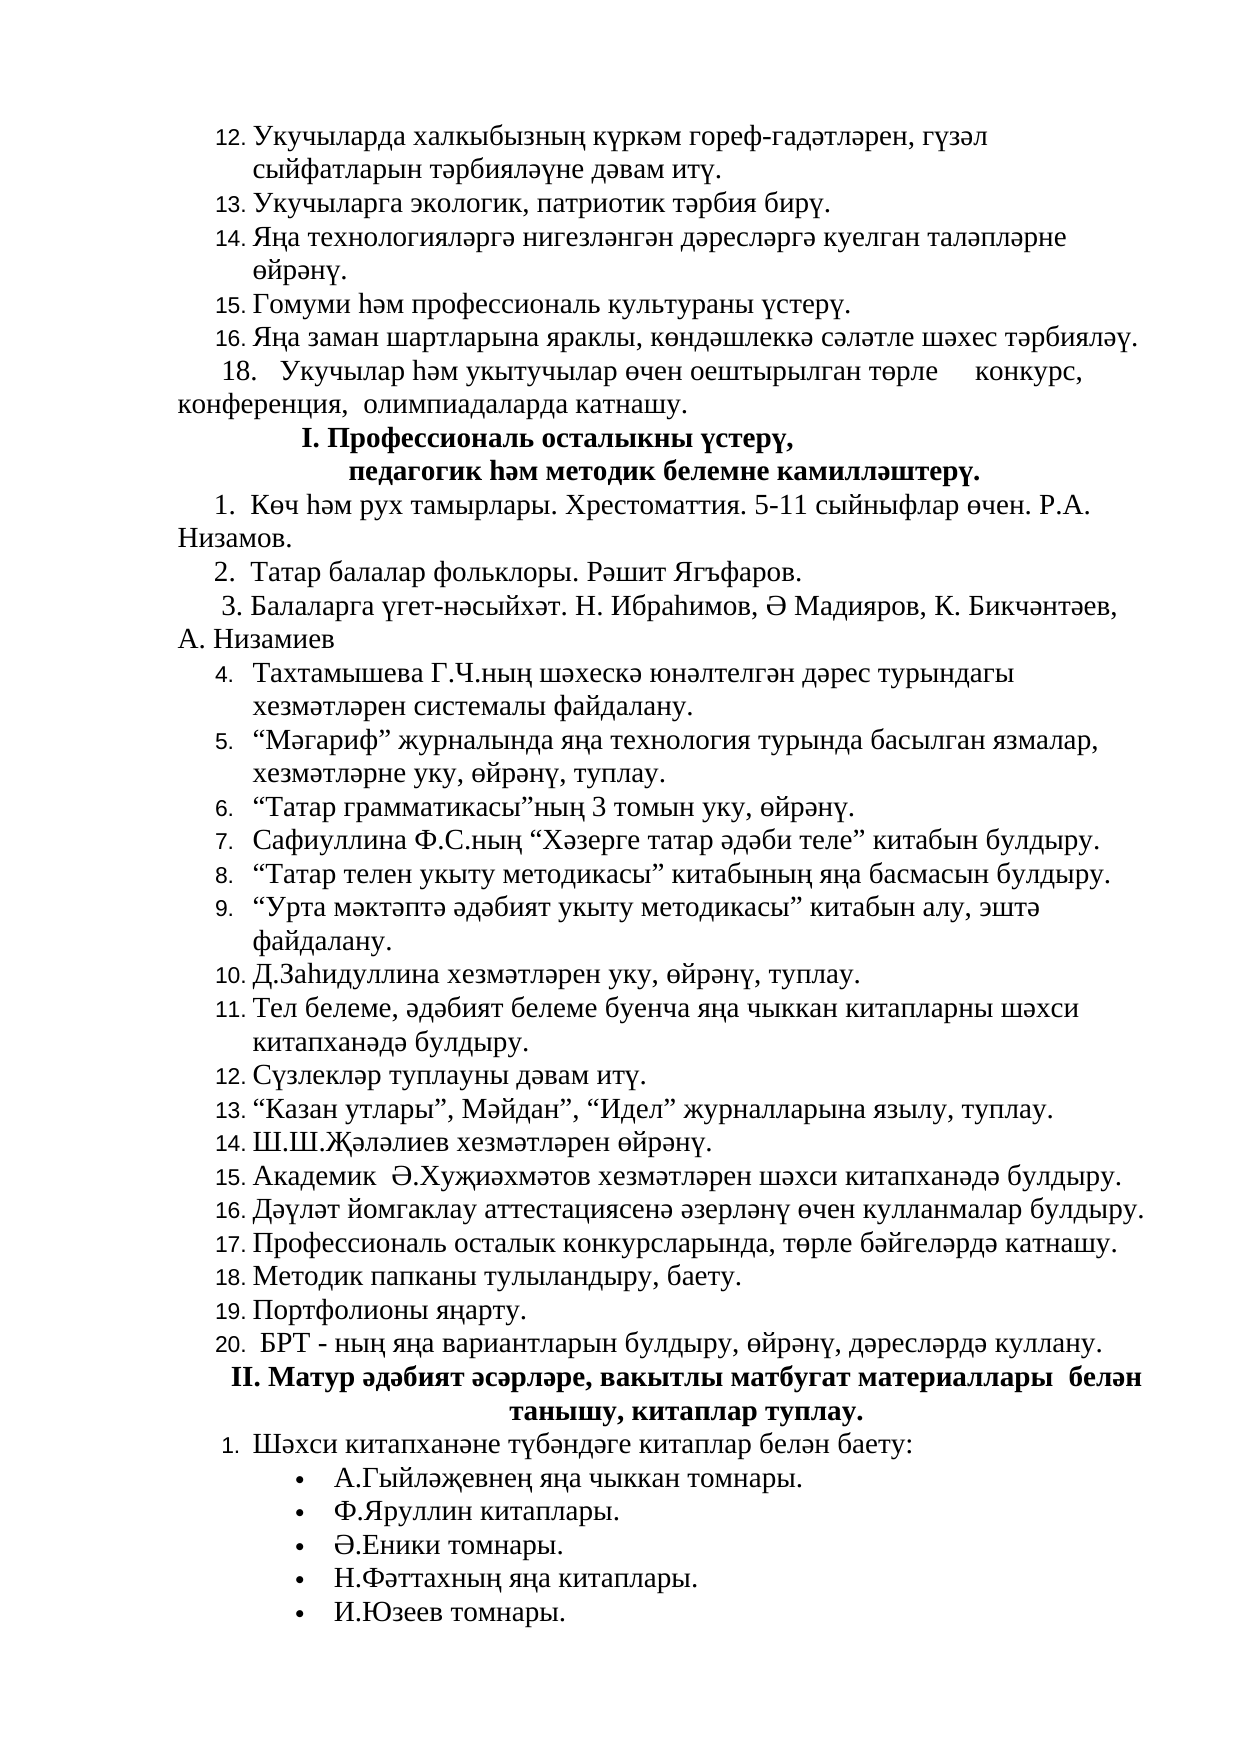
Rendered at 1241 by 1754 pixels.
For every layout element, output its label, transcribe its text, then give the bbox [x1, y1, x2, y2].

list “Татар телен укыту методикасы” китабының яңа басмасын булдыру. [215, 856, 1152, 889]
text I. Профессиональ осталыкны үстерү, [177, 420, 1152, 453]
list “Урта мәктәптә әдәбият укыту методикасы” китабын алу, эштә файдалану. [215, 889, 1152, 957]
list Укучыларда халкыбызның күркәм гореф-гадәтләрен, гүзәл сыйфатларын тәрбияләүне дәвам итү. [215, 118, 1152, 185]
list “Казан утлары”, Мәйдан”, “Идел” журналларына язылу, туплау. [215, 1091, 1152, 1124]
list И.Юзеев томнары. [296, 1594, 1152, 1627]
list А.Гыйләҗевнең яңа чыккан томнары. [296, 1460, 1152, 1493]
list Яңа технологияләргә нигезләнгән дәресләргә куелган таләпләрне өйрәнү. [215, 219, 1152, 286]
list Яңа заман шартларына яраклы, көндәшлеккә сәләтле шәхес тәрбияләү. [215, 319, 1152, 353]
list “Мәгариф” журналында яңа технология турында басылган язмалар, хезмәтләрне уку, өйрәнү, туплау. [215, 722, 1152, 789]
list Академик Ә.Хуҗиәхмәтов хезмәтләрен шәхси китапханәдә булдыру. [215, 1158, 1152, 1191]
list Портфолионы яңарту. [215, 1292, 1152, 1326]
list Ш.Ш.Җәләлиев хезмәтләрен өйрәнү. [215, 1124, 1152, 1158]
list Шәхси китапханәне түбәндәге китаплар белән баету: [221, 1426, 1152, 1460]
text 3. Балаларга үгет-нәсыйхәт. Н. Ибраһимов, Ә Мадияров, К. Бикчәнтәев, А. Низамиев [177, 588, 1152, 655]
text 2. Татар балалар фольклоры. Рәшит Ягъфаров. [177, 554, 1152, 588]
list Н.Фәттахның яңа китаплары. [296, 1560, 1152, 1594]
list Гомуми һәм профессиональ культураны үстерү. [215, 286, 1152, 319]
list Профессиональ осталык конкурсларында, төрле бәйгеләрдә катнашу. [215, 1225, 1152, 1258]
list Тахтамышева Г.Ч.ның шәхескә юнәлтелгән дәрес турындагы хезмәтләрен системалы файдалану. [215, 655, 1152, 722]
list Дәүләт йомгаклау аттестациясенә әзерләнү өчен кулланмалар булдыру. [215, 1191, 1152, 1225]
list Д.Заһидуллина хезмәтләрен уку, өйрәнү, туплау. [215, 957, 1152, 990]
list Укучыларга экологик, патриотик тәрбия бирү. [215, 185, 1152, 219]
list “Татар грамматикасы”ның 3 томын уку, өйрәнү. [215, 789, 1152, 822]
list Методик папканы тулыландыру, баету. [215, 1258, 1152, 1292]
text педагогик һәм методик белемне камилләштерү. [177, 453, 1152, 487]
list Ф.Яруллин китаплары. [296, 1493, 1152, 1527]
list Сафиуллина Ф.С.ның “Хәзерге татар әдәби теле” китабын булдыру. [215, 822, 1152, 856]
text 18. Укучылар һәм укытучылар өчен оештырылган төрле конкурс, конференция, олимпиадаларда катнашу. [177, 353, 1152, 420]
list Тел белеме, әдәбият белеме буенча яңа чыккан китапларны шәхси китапханәдә булдыру. [215, 990, 1152, 1057]
list Ә.Еники томнары. [296, 1527, 1152, 1560]
list БРТ - ның яңа вариантларын булдыру, өйрәнү, дәресләрдә куллану. [215, 1326, 1152, 1359]
list Сүзлекләр туплауны дәвам итү. [215, 1057, 1152, 1091]
text 1. Көч һәм рух тамырлары. Хрестоматтия. 5-11 сыйныфлар өчен. Р.А. Низамов. [177, 487, 1152, 554]
text II. Матур әдәбият әсәрләре, вакытлы матбугат материаллары белән танышу, китаплар туплау. [221, 1359, 1152, 1426]
